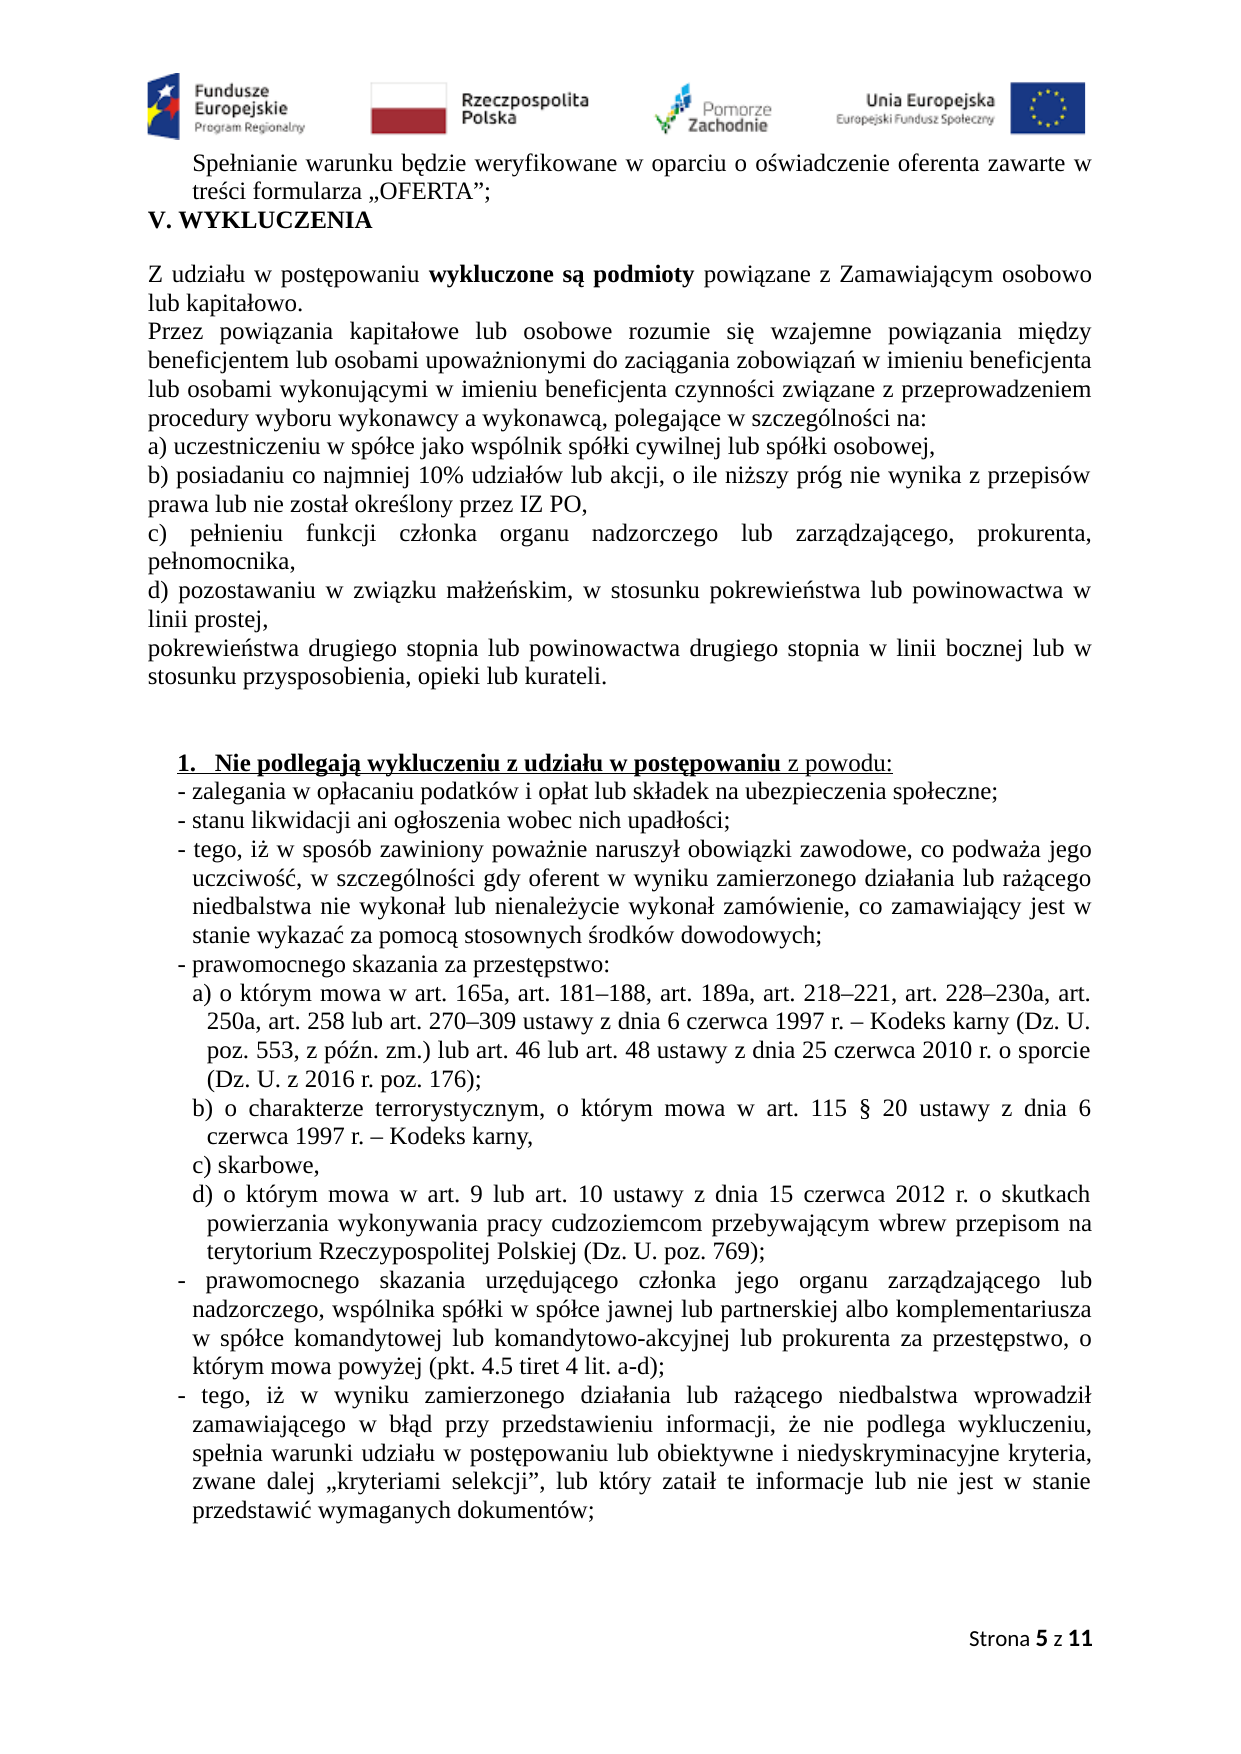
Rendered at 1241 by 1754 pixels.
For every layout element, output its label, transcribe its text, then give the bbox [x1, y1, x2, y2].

text Przez powiązania kapitałowe lub osobowe rozumie się wzajemne powiązania między beneficjentem lub osobami upoważnionymi do zaciągania zobowiązań w imieniu beneficjenta lub osobami wykonującymi w imieniu beneficjenta czynności związane z przeprowadzeniem procedury wyboru wykonawcy a wykonawcą, polegające w szczególności na: [148, 316, 1093, 431]
text - tego, iż w sposób zawiniony poważnie naruszył obowiązki zawodowe, co podważa jego uczciwość, w szczególności gdy oferent w wyniku zamierzonego działania lub rażącego niedbalstwa nie wykonał lub nienależycie wykonał zamówienie, co zamawiający jest w stanie wykazać za pomocą stosownych środków dowodowych; [177, 834, 1093, 949]
text b) posiadaniu co najmniej 10% udziałów lub akcji, o ile niższy próg nie wynika z przepisów prawa lub nie został określony przez IZ PO, [148, 460, 1093, 518]
text - prawomocnego skazania urzędującego członka jego organu zarządzającego lub nadzorczego, wspólnika spółki w spółce jawnej lub partnerskiej albo komplementariusza w spółce komandytowej lub komandytowo-akcyjnej lub prokurenta za przestępstwo, o którym mowa powyżej (pkt. 4.5 tiret 4 lit. a-d); [177, 1265, 1093, 1380]
text c) pełnieniu funkcji członka organu nadzorczego lub zarządzającego, prokurenta, pełnomocnika, [148, 518, 1093, 575]
text a) o którym mowa w art. 165a, art. 181–188, art. 189a, art. 218–221, art. 228–230a, art. 250a, art. 258 lub art. 270–309 ustawy z dnia 6 czerwca 1997 r. – Kodeks karny (Dz. U. poz. 553, z późn. zm.) lub art. 46 lub art. 48 ustawy z dnia 25 czerwca 2010 r. o sporcie (Dz. U. z 2016 r. poz. 176); [192, 978, 1093, 1093]
text pokrewieństwa drugiego stopnia lub powinowactwa drugiego stopnia w linii bocznej lub w stosunku przysposobienia, opieki lub kurateli. [148, 633, 1093, 690]
text d) pozostawaniu w związku małżeńskim, w stosunku pokrewieństwa lub powinowactwa w linii prostej, [148, 575, 1093, 633]
text Spełnianie warunku będzie weryfikowane w oparciu o oświadczenie oferenta zawarte w treści formularza „OFERTA”; [192, 148, 1093, 205]
text b) o charakterze terrorystycznym, o którym mowa w art. 115 § 20 ustawy z dnia 6 czerwca 1997 r. – Kodeks karny, [192, 1093, 1093, 1150]
text Z udziału w postępowaniu wykluczone są podmioty powiązane z Zamawiającym osobowo lub kapitałowo. [148, 259, 1093, 316]
text c) skarbowe, [192, 1150, 1093, 1179]
text - prawomocnego skazania za przestępstwo: [177, 949, 1093, 978]
picture [147, 73, 1085, 140]
text - zalegania w opłacaniu podatków i opłat lub składek na ubezpieczenia społeczne; [177, 776, 1093, 805]
text a) uczestniczeniu w spółce jako wspólnik spółki cywilnej lub spółki osobowej, [148, 431, 1093, 460]
list Nie podlegają wykluczeniu z udziału w postępowaniu z powodu: [177, 748, 1093, 776]
text V. WYKLUCZENIA [148, 205, 1093, 234]
text d) o którym mowa w art. 9 lub art. 10 ustawy z dnia 15 czerwca 2012 r. o skutkach powierzania wykonywania pracy cudzoziemcom przebywającym wbrew przepisom na terytorium Rzeczypospolitej Polskiej (Dz. U. poz. 769); [192, 1179, 1093, 1265]
text - stanu likwidacji ani ogłoszenia wobec nich upadłości; [177, 805, 1093, 834]
text - tego, iż w wyniku zamierzonego działania lub rażącego niedbalstwa wprowadził zamawiającego w błąd przy przedstawieniu informacji, że nie podlega wykluczeniu, spełnia warunki udziału w postępowaniu lub obiektywne i niedyskryminacyjne kryteria, zwane dalej „kryteriami selekcji”, lub który zataił te informacje lub nie jest w stanie przedstawić wymaganych dokumentów; [177, 1380, 1093, 1524]
